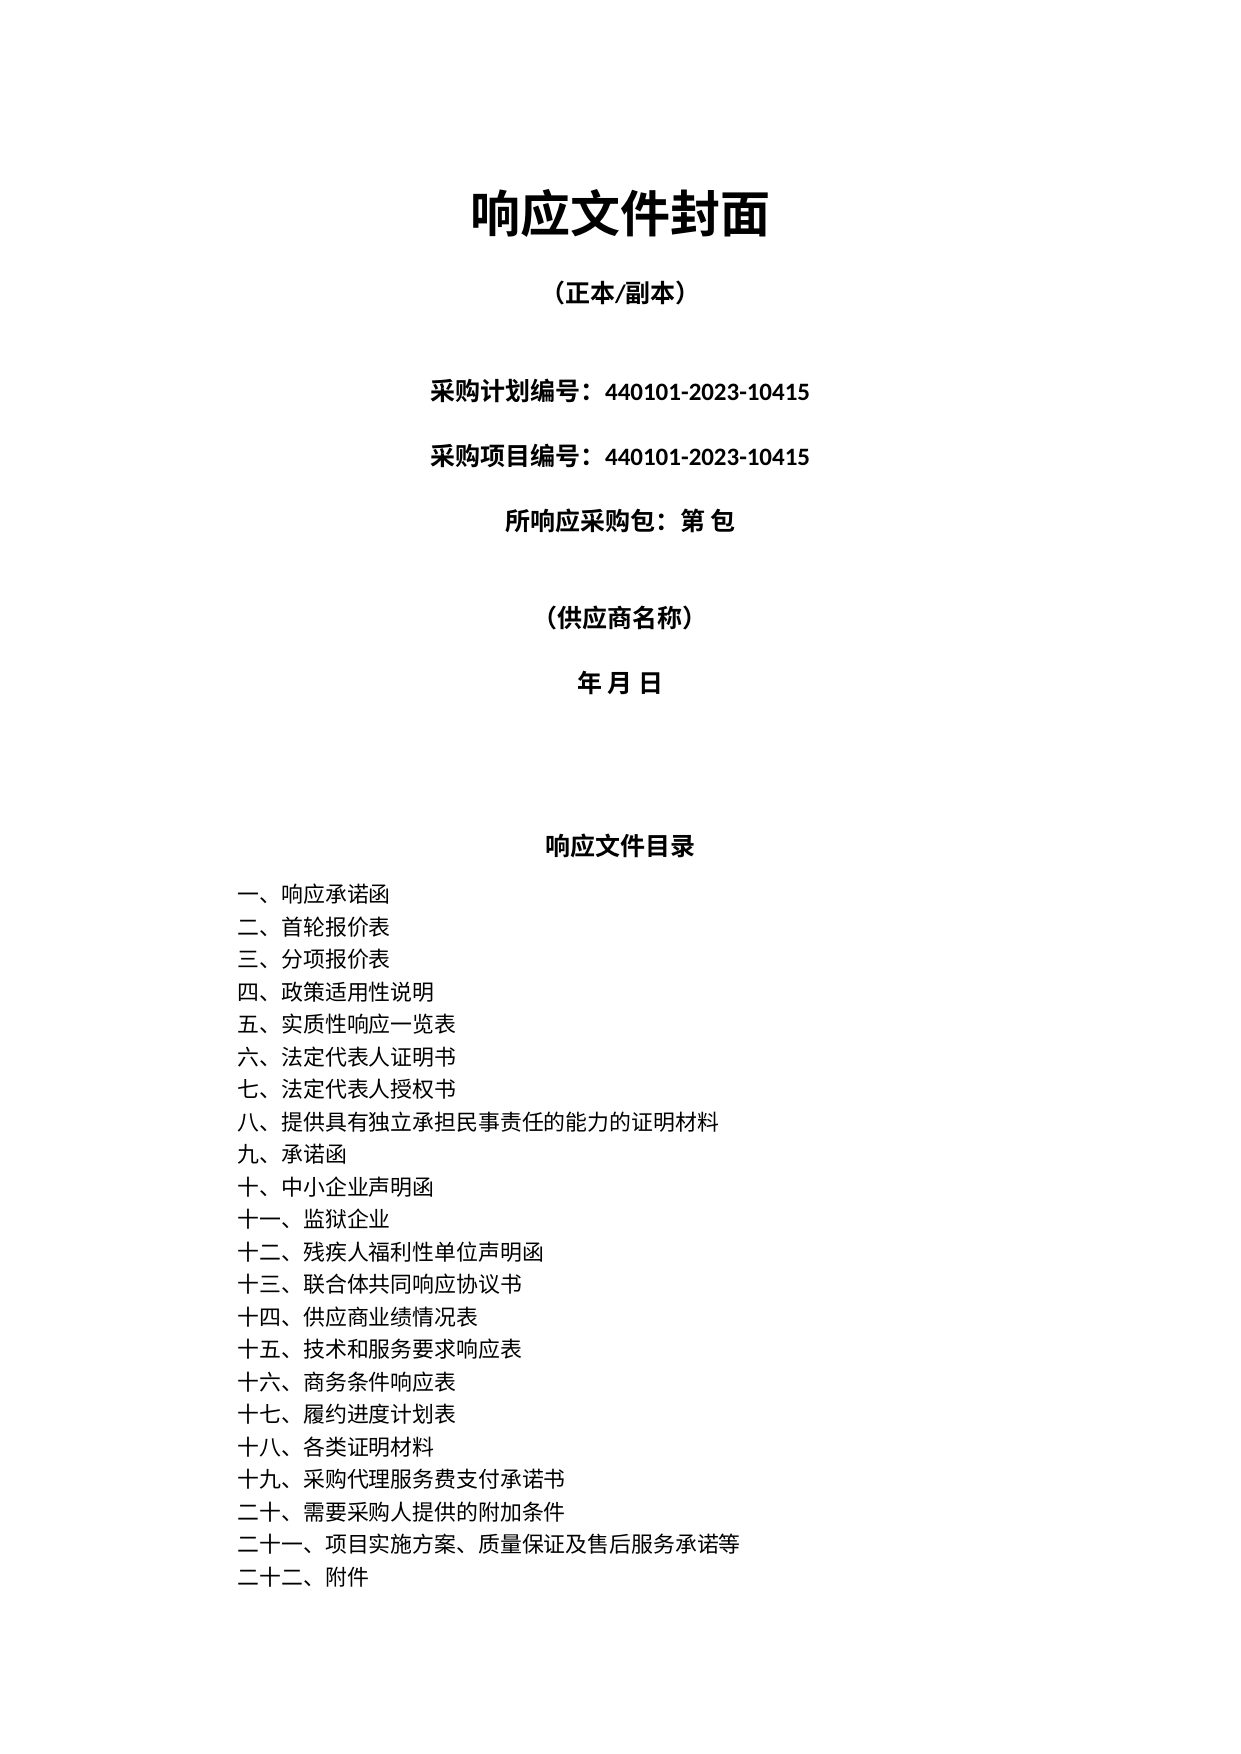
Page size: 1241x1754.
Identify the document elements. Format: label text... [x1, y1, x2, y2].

text 三、分项报价表 [187, 942, 1053, 974]
text 所响应采购包：第 包 [187, 487, 1053, 552]
text 二十二、附件 [187, 1559, 1053, 1592]
text 二、首轮报价表 [187, 909, 1053, 942]
text 十二、残疾人福利性单位声明函 [187, 1234, 1053, 1267]
text 采购计划编号：440101-2023-10415 [187, 357, 1053, 422]
text 十五、技术和服务要求响应表 [187, 1332, 1053, 1364]
text 十八、各类证明材料 [187, 1429, 1053, 1462]
text 二十、需要采购人提供的附加条件 [187, 1494, 1053, 1527]
text 十一、监狱企业 [187, 1202, 1053, 1234]
text 九、承诺函 [187, 1137, 1053, 1169]
text 响应文件目录 [187, 812, 1053, 877]
text 十九、采购代理服务费支付承诺书 [187, 1462, 1053, 1494]
text 采购项目编号：440101-2023-10415 [187, 422, 1053, 487]
text 七、法定代表人授权书 [187, 1072, 1053, 1104]
text 十、中小企业声明函 [187, 1169, 1053, 1202]
text 十七、履约进度计划表 [187, 1397, 1053, 1429]
text 十三、联合体共同响应协议书 [187, 1267, 1053, 1299]
text 六、法定代表人证明书 [187, 1039, 1053, 1072]
text 响应文件封面 [187, 162, 1053, 259]
text 五、实质性响应一览表 [187, 1007, 1053, 1039]
text （正本/副本） [187, 259, 1053, 324]
text 一、响应承诺函 [187, 877, 1053, 909]
text 四、政策适用性说明 [187, 974, 1053, 1007]
text 十六、商务条件响应表 [187, 1364, 1053, 1397]
text 十四、供应商业绩情况表 [187, 1299, 1053, 1332]
text 八、提供具有独立承担民事责任的能力的证明材料 [187, 1104, 1053, 1137]
text 年 月 日 [187, 649, 1053, 714]
text 二十一、项目实施方案、质量保证及售后服务承诺等 [187, 1527, 1053, 1559]
text （供应商名称） [187, 584, 1053, 649]
